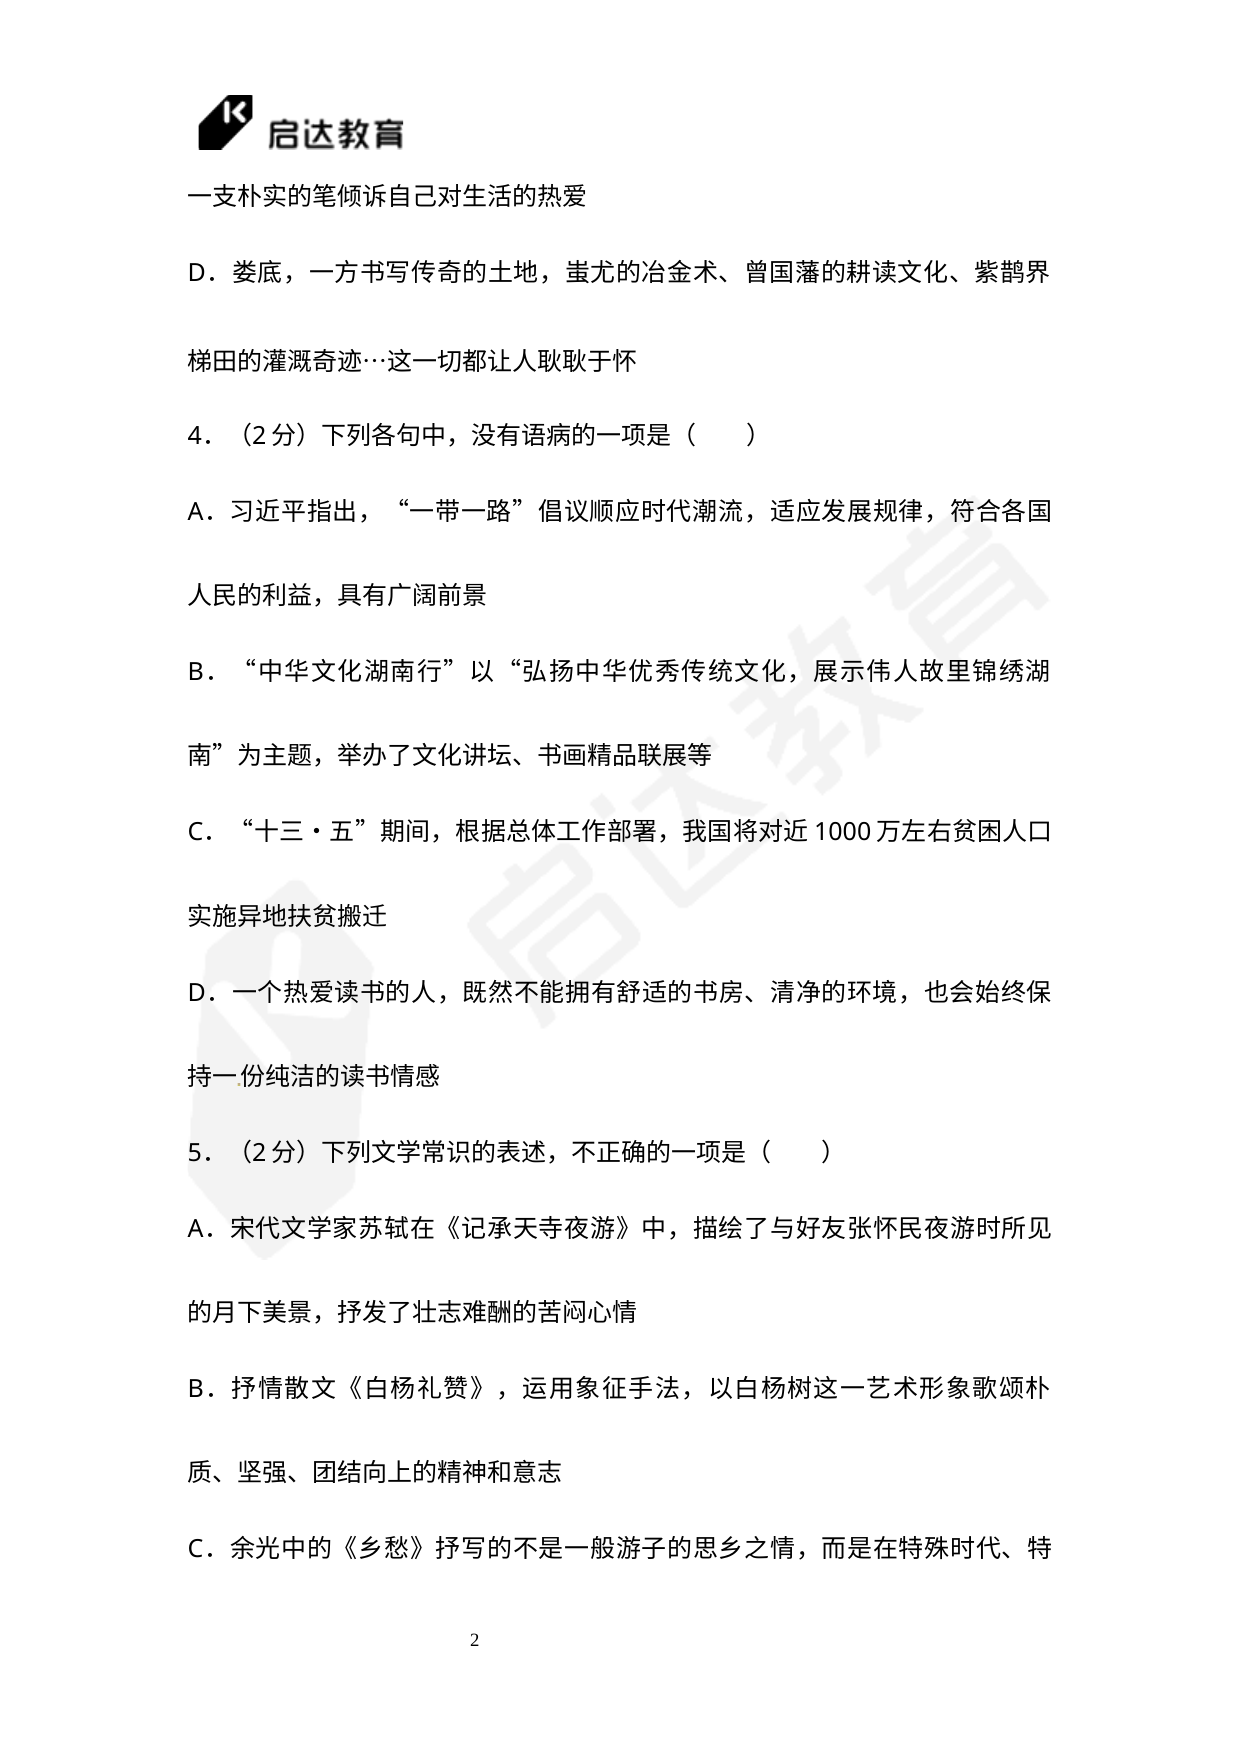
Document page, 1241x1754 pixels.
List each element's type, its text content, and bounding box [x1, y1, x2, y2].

text B．“中华文化湖南行”以“弘扬中华优秀传统文化，展示伟人故里锦绣湖南”为主题，举办了文化讲坛、书画精品联展等 [187, 637, 1053, 786]
picture [198, 95, 404, 150]
text C．虽然在北京务工的育儿嫂比比皆是，但不是人人都可以成为范雨素，她用一支朴实的笔倾诉自己对生活的热爱 [187, 162, 1053, 227]
text C．余光中的《乡愁》抒写的不是一般游子的思乡之情，而是在特殊时代、特殊地理条件下，由海峡阻隔而产生的对大陆的思念之情 [187, 1514, 1053, 1579]
text B．抒情散文《白杨礼赞》，运用象征手法，以白杨树这一艺术形象歌颂朴质、坚强、团结向上的精神和意志 [187, 1354, 1053, 1503]
text 5．（2分）下列文学常识的表述，不正确的一项是（ ） [187, 1118, 1053, 1183]
text A．习近平指出，“一带一路”倡议顺应时代潮流，适应发展规律，符合各国人民的利益，具有广阔前景 [187, 477, 1053, 626]
text D．一个热爱读书的人，既然不能拥有舒适的书房、清净的环境，也会始终保持一份纯洁的读书情感 [187, 958, 1053, 1107]
text 4．（2分）下列各句中，没有语病的一项是（ ） [187, 401, 1053, 466]
text A．宋代文学家苏轼在《记承天寺夜游》中，描绘了与好友张怀民夜游时所见的月下美景，抒发了壮志难酬的苦闷心情 [187, 1194, 1053, 1343]
text D．娄底，一方书写传奇的土地，蚩尤的冶金术、曾国藩的耕读文化、紫鹊界梯田的灌溉奇迹…这一切都让人耿耿于怀 [187, 238, 1053, 387]
text C．“十三•五”期间，根据总体工作部署，我国将对近1000万左右贫困人口实施异地扶贫搬迁 [187, 797, 1053, 947]
